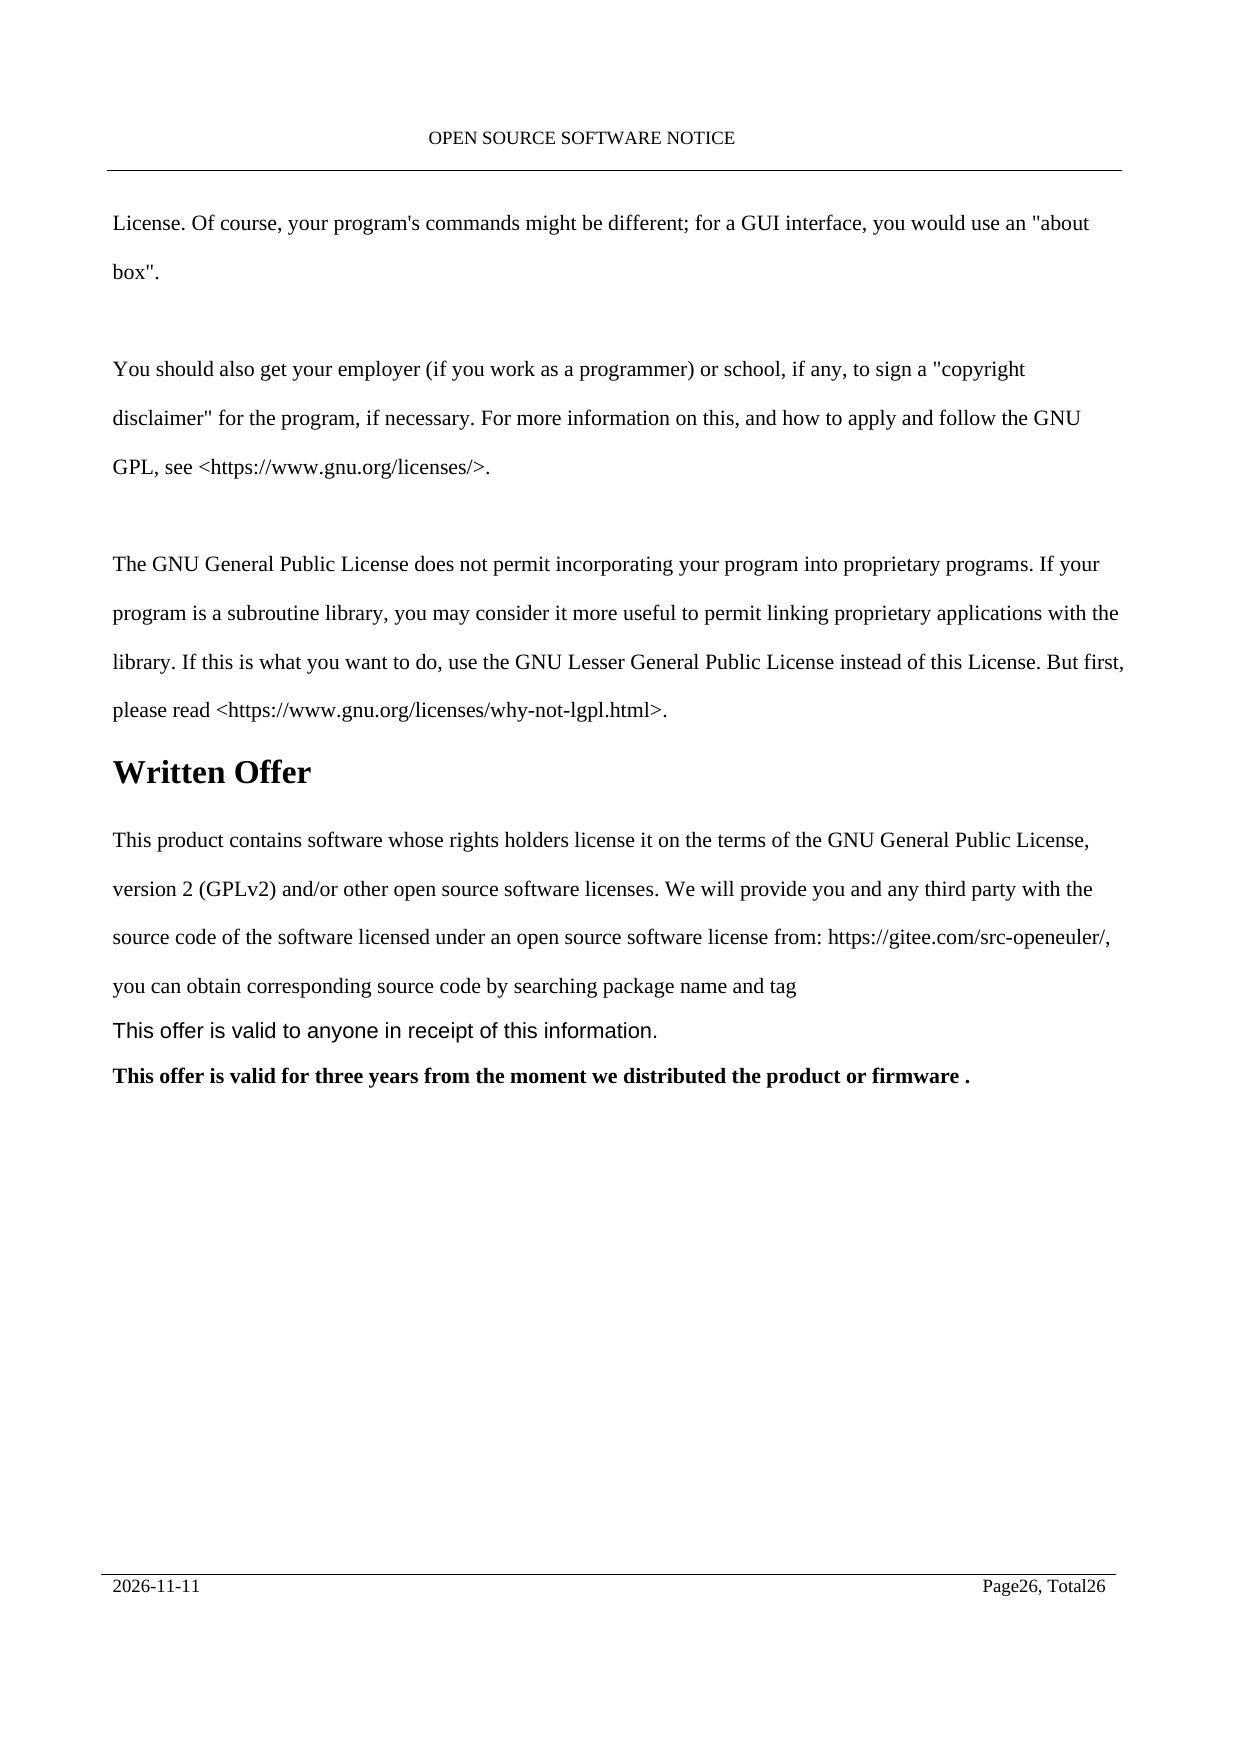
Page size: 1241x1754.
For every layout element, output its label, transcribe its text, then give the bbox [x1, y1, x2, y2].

text This offer is valid for three years from the moment we distributed the product or firmware . [112, 1059, 1128, 1092]
text This offer is valid to anyone in receipt of this information. [112, 1014, 1128, 1047]
text This product contains software whose rights holders license it on the terms of the GNU General Public License, version 2 (GPLv2) and/or other open source software licenses. We will provide you and any third party with the source code of the software licensed under an open source software license from: https://gitee.com/src-openeuler/, you can obtain corresponding source code by searching package name and tag [112, 823, 1128, 1002]
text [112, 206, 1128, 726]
text Written Offer [112, 739, 1128, 804]
